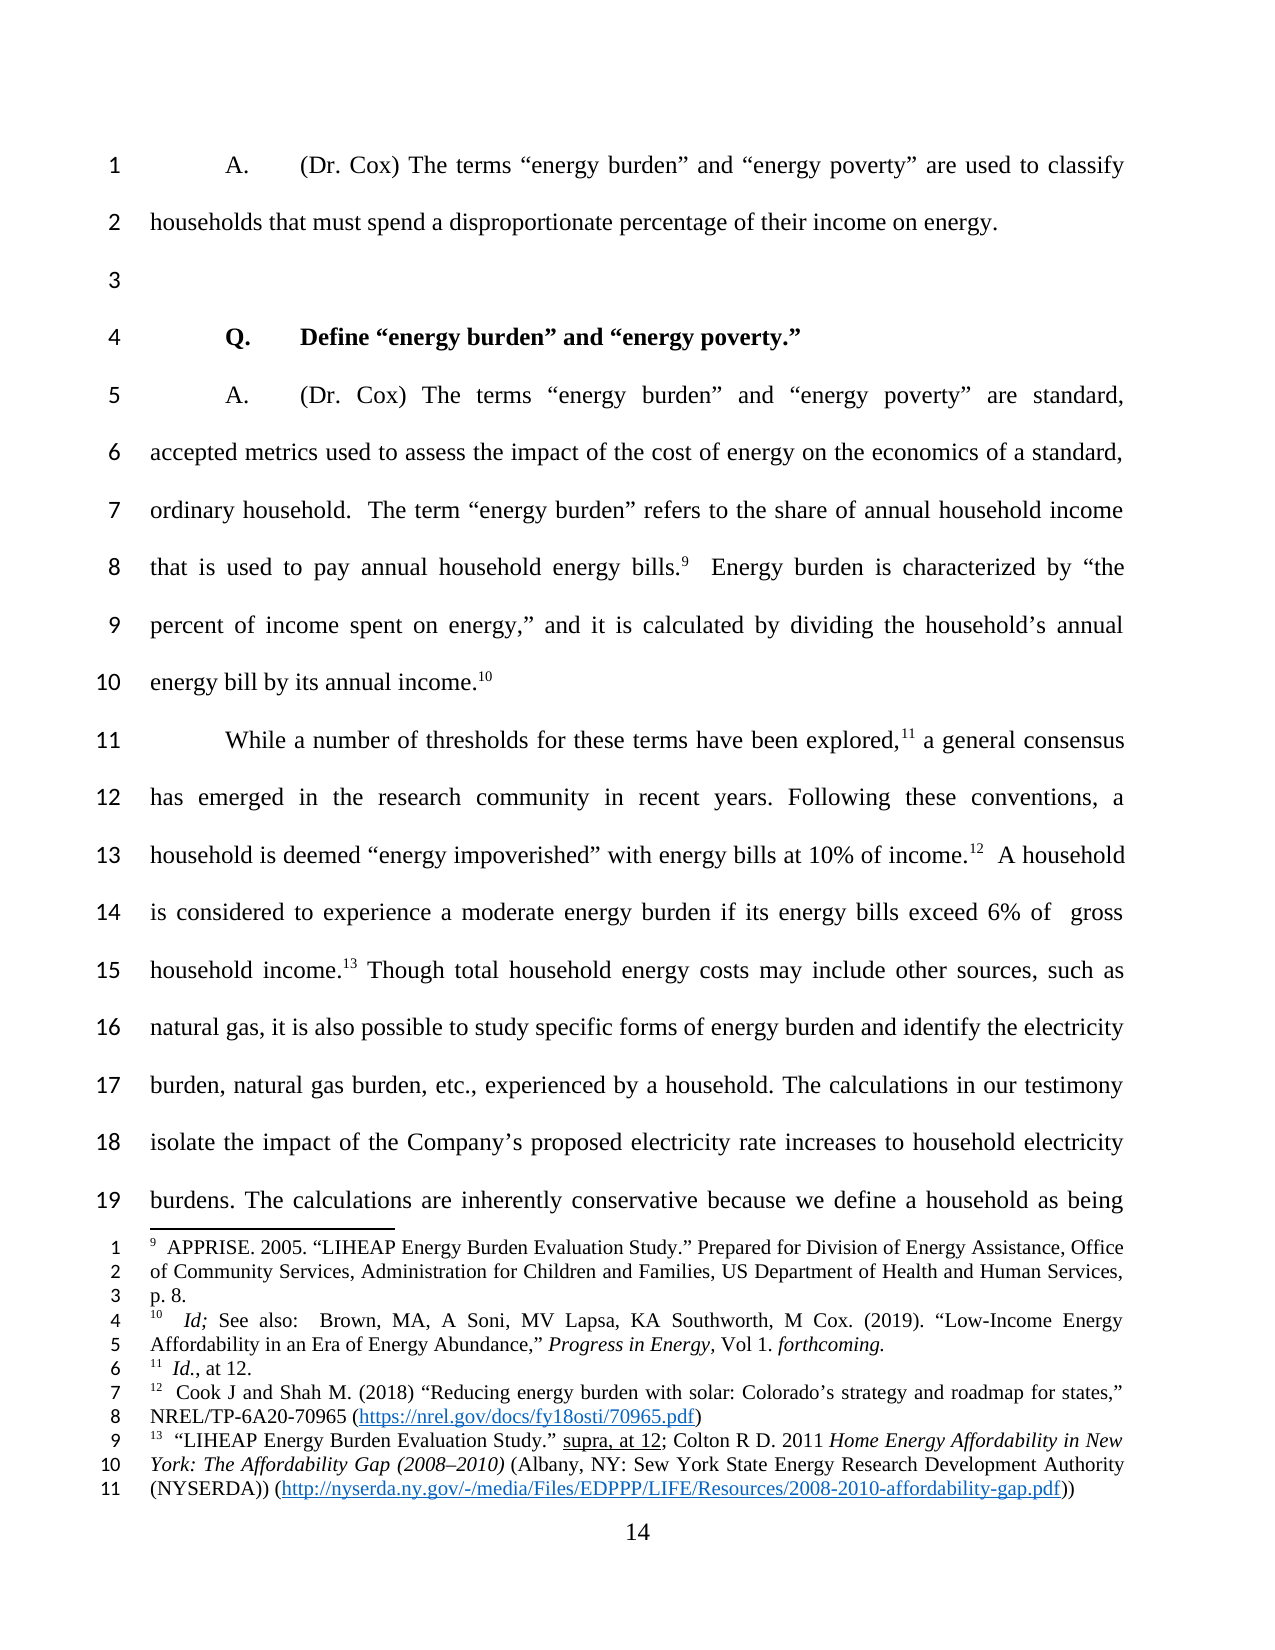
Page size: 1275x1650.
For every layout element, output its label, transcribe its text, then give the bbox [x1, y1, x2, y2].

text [150, 725, 1125, 1214]
text A. (Dr. Cox) The terms “energy burden” and “energy poverty” are used to classify households that must spend a disproportionate percentage of their income on energy. [150, 150, 1125, 236]
text A. (Dr. Cox) The terms “energy burden” and “energy poverty” are standard, accepted metrics used to assess the impact of the cost of energy on the economics of a standard, ordinary household. The term “energy burden” refers to the share of annual household income that is used to pay annual household energy bills. Energy burden is characterized by “the percent of income spent on energy,” and it is calculated by dividing the household’s annual energy bill by its annual income. [150, 380, 1125, 696]
text Q. Define “energy burden” and “energy poverty.” [150, 322, 1125, 351]
